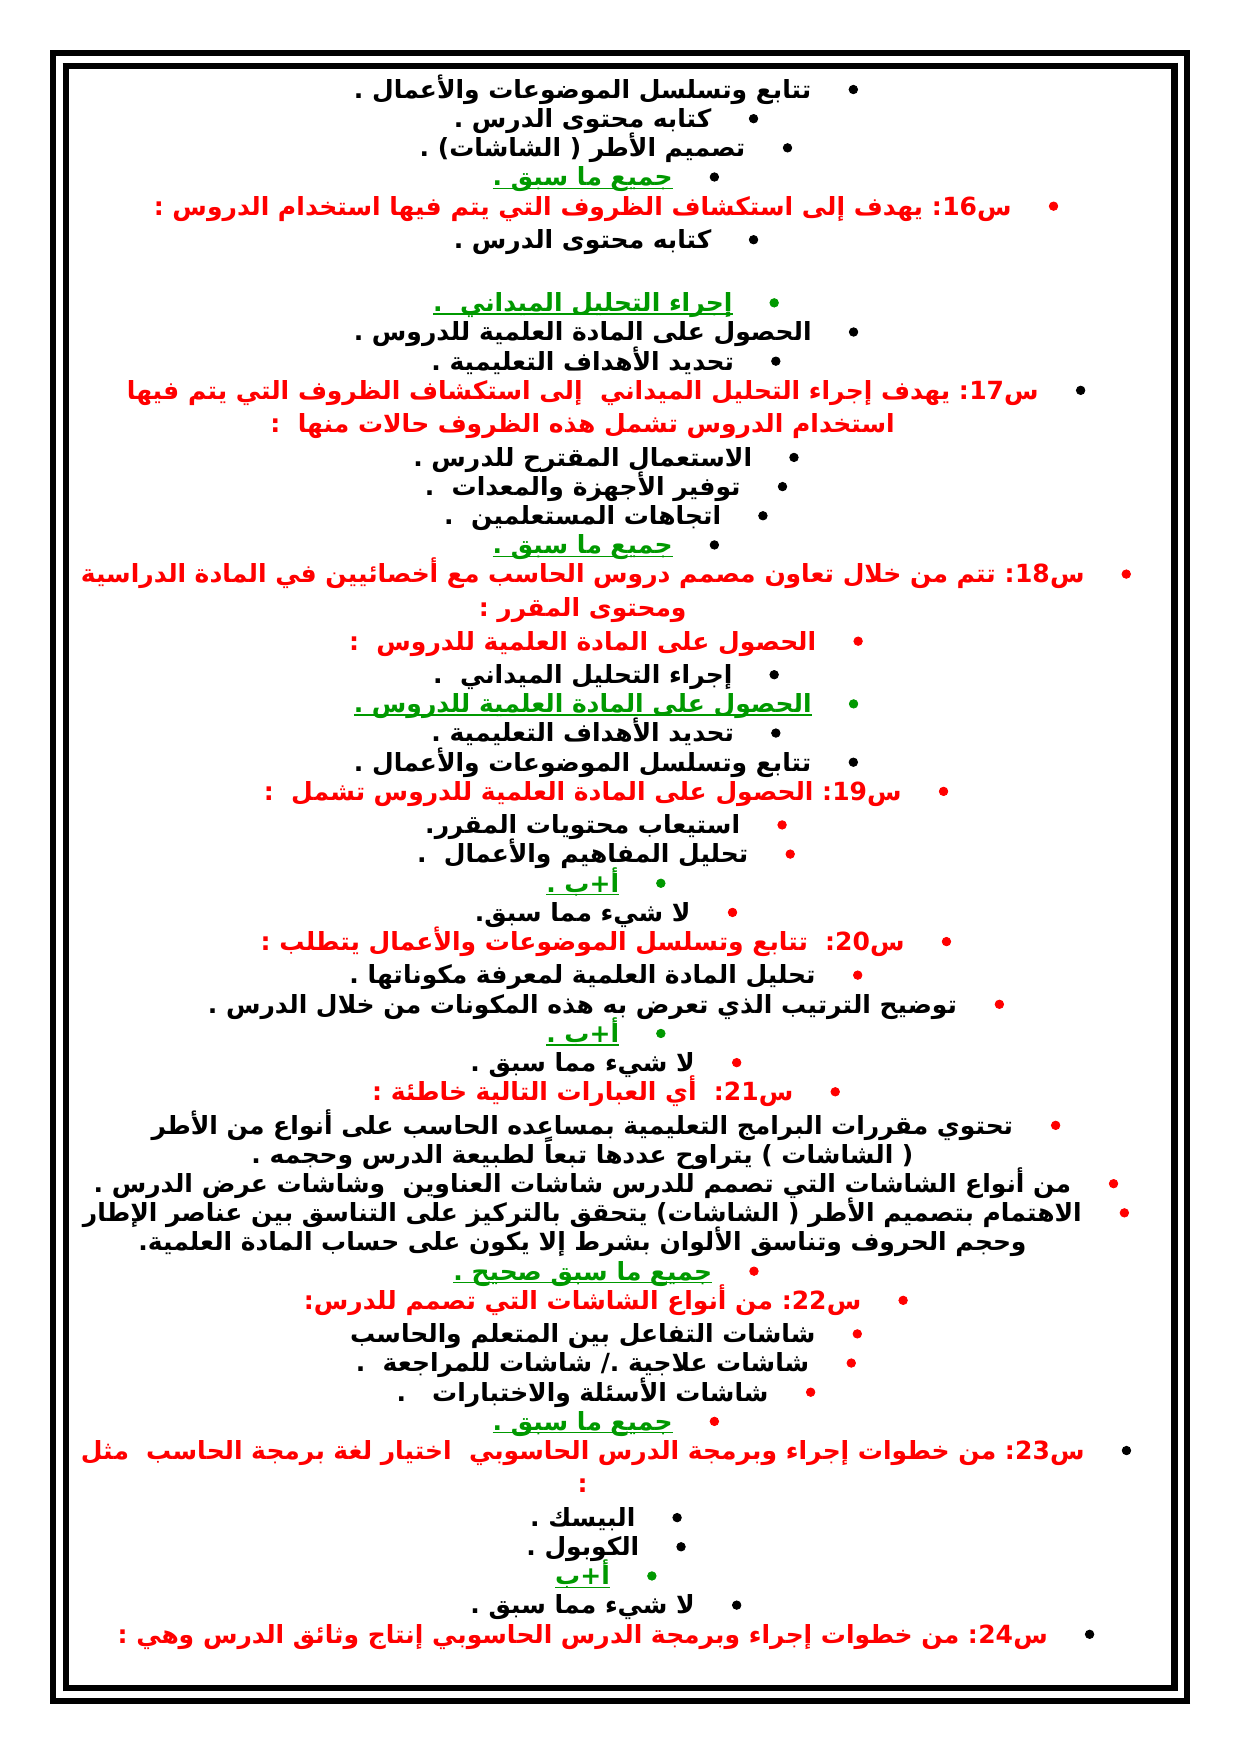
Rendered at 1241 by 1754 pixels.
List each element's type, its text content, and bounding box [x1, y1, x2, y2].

list تتابع وتسلسل الموضوعات والأعمال . [75, 75, 1128, 104]
list تتابع وتسلسل الموضوعات والأعمال . [75, 748, 1128, 777]
list توفير الأجهزة والمعدات . [75, 472, 1128, 501]
list س18: تتم من خلال تعاون مصمم دروس الحاسب مع أخصائيين في المادة الدراسية ومحتوى المقرر : [75, 560, 1128, 622]
list س17: يهدف إجراء التحليل الميداني إلى استكشاف الظروف التي يتم فيها استخدام الدروس تشمل هذه الظروف حالات منها : [75, 376, 1128, 439]
list الاهتمام بتصميم الأطر ( الشاشات) يتحقق بالتركيز على التناسق بين عناصر الإطار وحجم الحروف وتناسق الألوان بشرط إلا يكون على حساب المادة العلمية. [75, 1198, 1128, 1257]
list الكوبول . [75, 1532, 1128, 1562]
list الحصول على المادة العلمية للدروس . [75, 318, 1128, 347]
list البيسك . [75, 1503, 1128, 1532]
list تحديد الأهداف التعليمية . [75, 719, 1128, 748]
list تحتوي مقررات البرامج التعليمية بمساعده الحاسب على أنواع من الأطر ( الشاشات ) يتراوح عددها تبعاً لطبيعة الدرس وحجمه . [75, 1111, 1128, 1169]
list س19: الحصول على المادة العلمية للدروس تشمل : [75, 777, 1128, 806]
list من أنواع الشاشات التي تصمم للدرس شاشات العناوين وشاشات عرض الدرس . [75, 1169, 1128, 1198]
list س21: أي العبارات التالية خاطئة : [75, 1077, 1128, 1107]
list الحصول على المادة العلمية للدروس . [75, 689, 1128, 719]
list أ+ب . [75, 869, 1128, 898]
list شاشات التفاعل بين المتعلم والحاسب [75, 1319, 1128, 1349]
list جميع ما سبق . [75, 162, 1128, 192]
list أ+ب . [75, 1019, 1128, 1048]
list س22: من أنواع الشاشات التي تصمم للدرس: [75, 1286, 1128, 1315]
list لا شيء مما سبق . [75, 1591, 1128, 1620]
list تحديد الأهداف التعليمية . [75, 347, 1128, 376]
list س24: من خطوات إجراء وبرمجة الدرس الحاسوبي إنتاج وثائق الدرس وهي : [75, 1620, 1128, 1649]
list س16: يهدف إلى استكشاف الظروف التي يتم فيها استخدام الدروس : [75, 192, 1128, 221]
list س23: من خطوات إجراء وبرمجة الدرس الحاسوبي اختيار لغة برمجة الحاسب مثل : [75, 1436, 1128, 1499]
list تحليل المفاهيم والأعمال . [75, 840, 1128, 869]
list إجراء التحليل الميداني . [75, 288, 1128, 318]
list استيعاب محتويات المقرر. [75, 811, 1128, 840]
list الاستعمال المقترح للدرس . [75, 443, 1128, 472]
list إجراء التحليل الميداني . [75, 660, 1128, 689]
list كتابه محتوى الدرس . [75, 225, 1128, 254]
list تصميم الأطر ( الشاشات) . [75, 133, 1128, 162]
list لا شيء مما سبق . [75, 1048, 1128, 1077]
list س20: تتابع وتسلسل الموضوعات والأعمال يتطلب : [75, 927, 1128, 956]
list جميع ما سبق . [75, 1407, 1128, 1436]
list اتجاهات المستعلمين . [75, 501, 1128, 531]
list جميع ما سبق . [75, 531, 1128, 560]
list لا شيء مما سبق. [75, 898, 1128, 927]
list جميع ما سبق صحيح . [75, 1257, 1128, 1286]
list الحصول على المادة العلمية للدروس : [75, 627, 1128, 656]
list كتابه محتوى الدرس . [75, 104, 1128, 133]
list شاشات علاجية ./ شاشات للمراجعة . [75, 1349, 1128, 1378]
list أ+ب [75, 1562, 1128, 1591]
list تحليل المادة العلمية لمعرفة مكوناتها . [75, 961, 1128, 990]
list شاشات الأسئلة والاختبارات . [75, 1378, 1128, 1407]
list توضيح الترتيب الذي تعرض به هذه المكونات من خلال الدرس . [75, 990, 1128, 1019]
